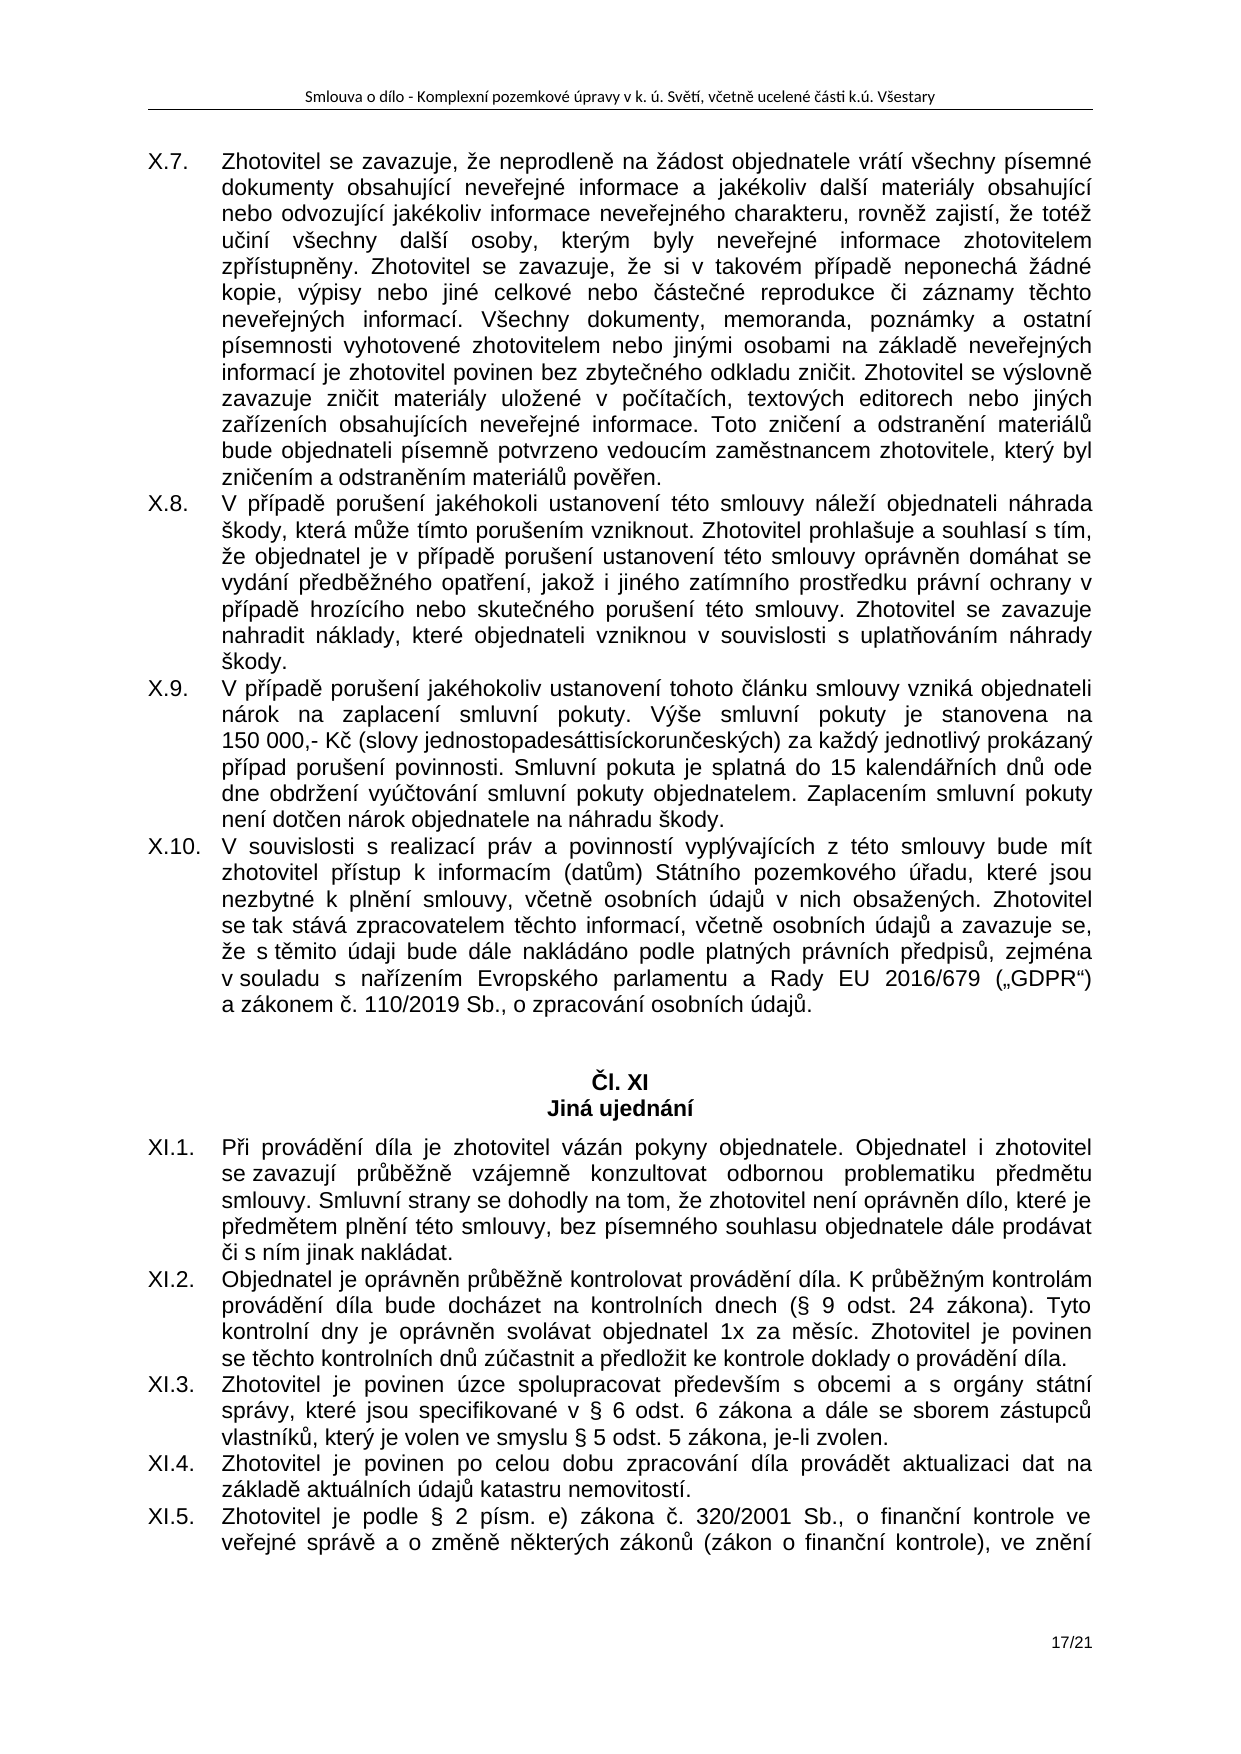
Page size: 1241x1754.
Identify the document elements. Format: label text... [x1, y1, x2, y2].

list V případě porušení jakéhokoli ustanovení této smlouvy náleží objednateli náhrada škody, která může tímto porušením vzniknout. Zhotovitel prohlašuje a souhlasí s tím, že objednatel je v případě porušení ustanovení této smlouvy oprávněn domáhat se vydání předběžného opatření, jakož i jiného zatímního prostředku právní ochrany v případě hrozícího nebo skutečného porušení této smlouvy. Zhotovitel se zavazuje nahradit náklady, které objednateli vzniknou v souvislosti s uplatňováním náhrady škody. [148, 490, 1093, 675]
list Zhotovitel je povinen po celou dobu zpracování díla provádět aktualizaci dat na základě aktuálních údajů katastru nemovitostí. [148, 1450, 1093, 1503]
subtitle Čl. XI Jiná ujednání [148, 1069, 1093, 1121]
list Při provádění díla je zhotovitel vázán pokyny objednatele. Objednatel i zhotovitel se zavazují průběžně vzájemně konzultovat odbornou problematiku předmětu smlouvy. Smluvní strany se dohodly na tom, že zhotovitel není oprávněn dílo, které je předmětem plnění této smlouvy, bez písemného souhlasu objednatele dále prodávat či s ním jinak nakládat. [148, 1134, 1093, 1266]
list Zhotovitel se zavazuje, že neprodleně na žádost objednatele vrátí všechny písemné dokumenty obsahující neveřejné informace a jakékoliv další materiály obsahující nebo odvozující jakékoliv informace neveřejného charakteru, rovněž zajistí, že totéž učiní všechny další osoby, kterým byly neveřejné informace zhotovitelem zpřístupněny. Zhotovitel se zavazuje, že si v takovém případě neponechá žádné kopie, výpisy nebo jiné celkové nebo částečné reprodukce či záznamy těchto neveřejných informací. Všechny dokumenty, memoranda, poznámky a ostatní písemnosti vyhotovené zhotovitelem nebo jinými osobami na základě neveřejných informací je zhotovitel povinen bez zbytečného odkladu zničit. Zhotovitel se výslovně zavazuje zničit materiály uložené v počítačích, textových editorech nebo jiných zařízeních obsahujících neveřejné informace. Toto zničení a odstranění materiálů bude objednateli písemně potvrzeno vedoucím zaměstnancem zhotovitele, který byl zničením a odstraněním materiálů pověřen. [148, 148, 1093, 490]
list Zhotovitel je povinen úzce spolupracovat především s obcemi a s orgány státní správy, které jsou specifikované v § 6 odst. 6 zákona a dále se sborem zástupců vlastníků, který je volen ve smyslu § 5 odst. 5 zákona, je-li zvolen. [148, 1371, 1093, 1450]
list V souvislosti s realizací práv a povinností vyplývajících z této smlouvy bude mít zhotovitel přístup k informacím (datům) Státního pozemkového úřadu, které jsou nezbytné k plnění smlouvy, včetně osobních údajů v nich obsažených. Zhotovitel se tak stává zpracovatelem těchto informací, včetně osobních údajů a zavazuje se, že s těmito údaji bude dále nakládáno podle platných právních předpisů, zejména v souladu s nařízením Evropského parlamentu a Rady EU 2016/679 („GDPR“) a zákonem č. 110/2019 Sb., o zpracování osobních údajů. [148, 833, 1093, 1017]
list Objednatel je oprávněn průběžně kontrolovat provádění díla. K průběžným kontrolám provádění díla bude docházet na kontrolních dnech (§ 9 odst. 24 zákona). Tyto kontrolní dny je oprávněn svolávat objednatel 1x za měsíc. Zhotovitel je povinen se těchto kontrolních dnů zúčastnit a předložit ke kontrole doklady o provádění díla. [148, 1266, 1093, 1371]
list V případě porušení jakéhokoliv ustanovení tohoto článku smlouvy vzniká objednateli nárok na zaplacení smluvní pokuty. Výše smluvní pokuty je stanovena na 150 000,- Kč (slovy jednostopadesáttisíckorunčeských) za každý jednotlivý prokázaný případ porušení povinnosti. Smluvní pokuta je splatná do 15 kalendářních dnů ode dne obdržení vyúčtování smluvní pokuty objednatelem. Zaplacením smluvní pokuty není dotčen nárok objednatele na náhradu škody. [148, 675, 1093, 833]
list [148, 1503, 1093, 1556]
